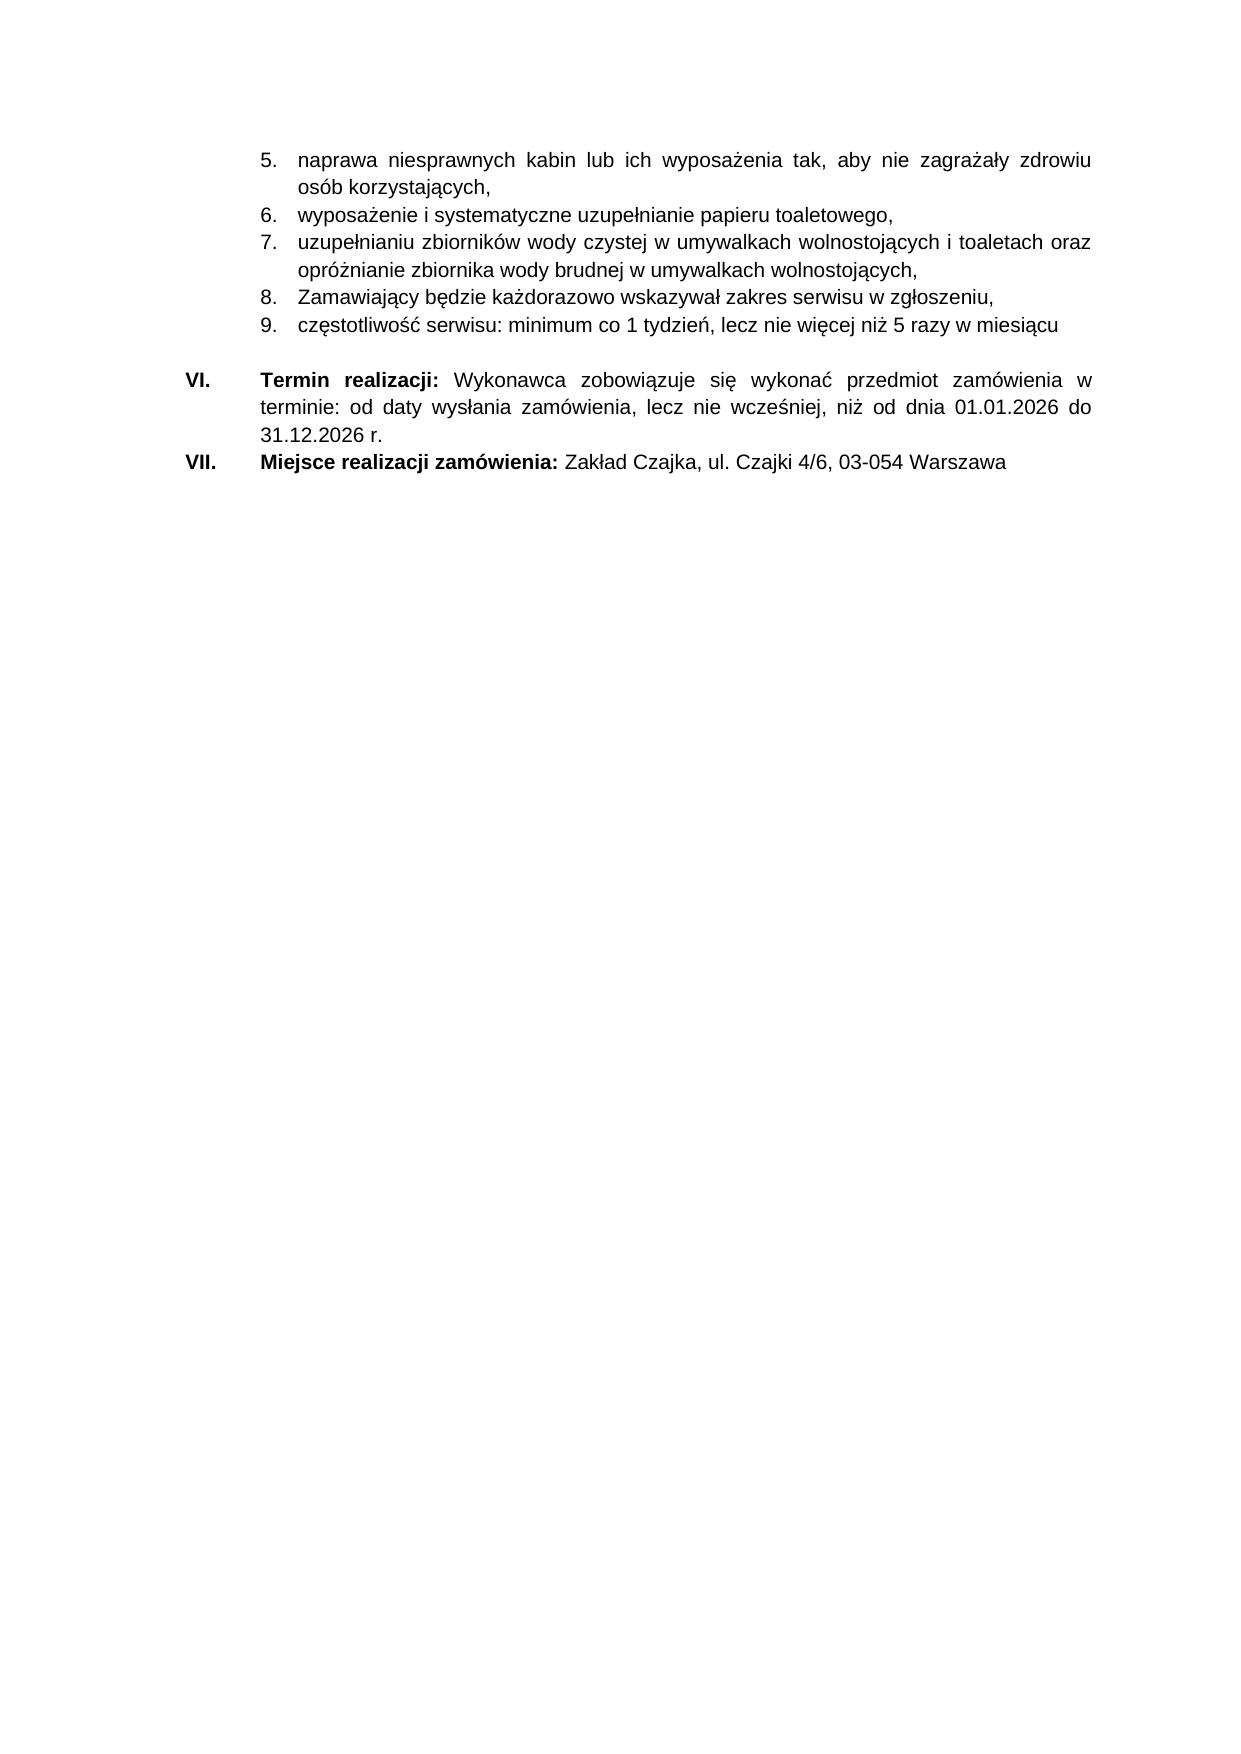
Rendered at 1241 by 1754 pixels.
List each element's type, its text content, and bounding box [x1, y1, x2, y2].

list uzupełnianiu zbiorników wody czystej w umywalkach wolnostojących i toaletach oraz opróżnianie zbiornika wody brudnej w umywalkach wolnostojących, [260, 230, 1093, 282]
list naprawa niesprawnych kabin lub ich wyposażenia tak, aby nie zagrażały zdrowiu osób korzystających, [260, 148, 1093, 199]
list Termin realizacji: Wykonawca zobowiązuje się wykonać przedmiot zamówienia w terminie: od daty wysłania zamówienia, lecz nie wcześniej, niż od dnia 01.01.2026 do 31.12.2026 r. [185, 368, 1093, 447]
list Zamawiający będzie każdorazowo wskazywał zakres serwisu w zgłoszeniu, [260, 285, 1093, 309]
list Miejsce realizacji zamówienia: Zakład Czajka, ul. Czajki 4/6, 03-054 Warszawa [185, 450, 1093, 474]
list wyposażenie i systematyczne uzupełnianie papieru toaletowego, [260, 203, 1093, 227]
list częstotliwość serwisu: minimum co 1 tydzień, lecz nie więcej niż 5 razy w miesiącu [260, 313, 1093, 337]
